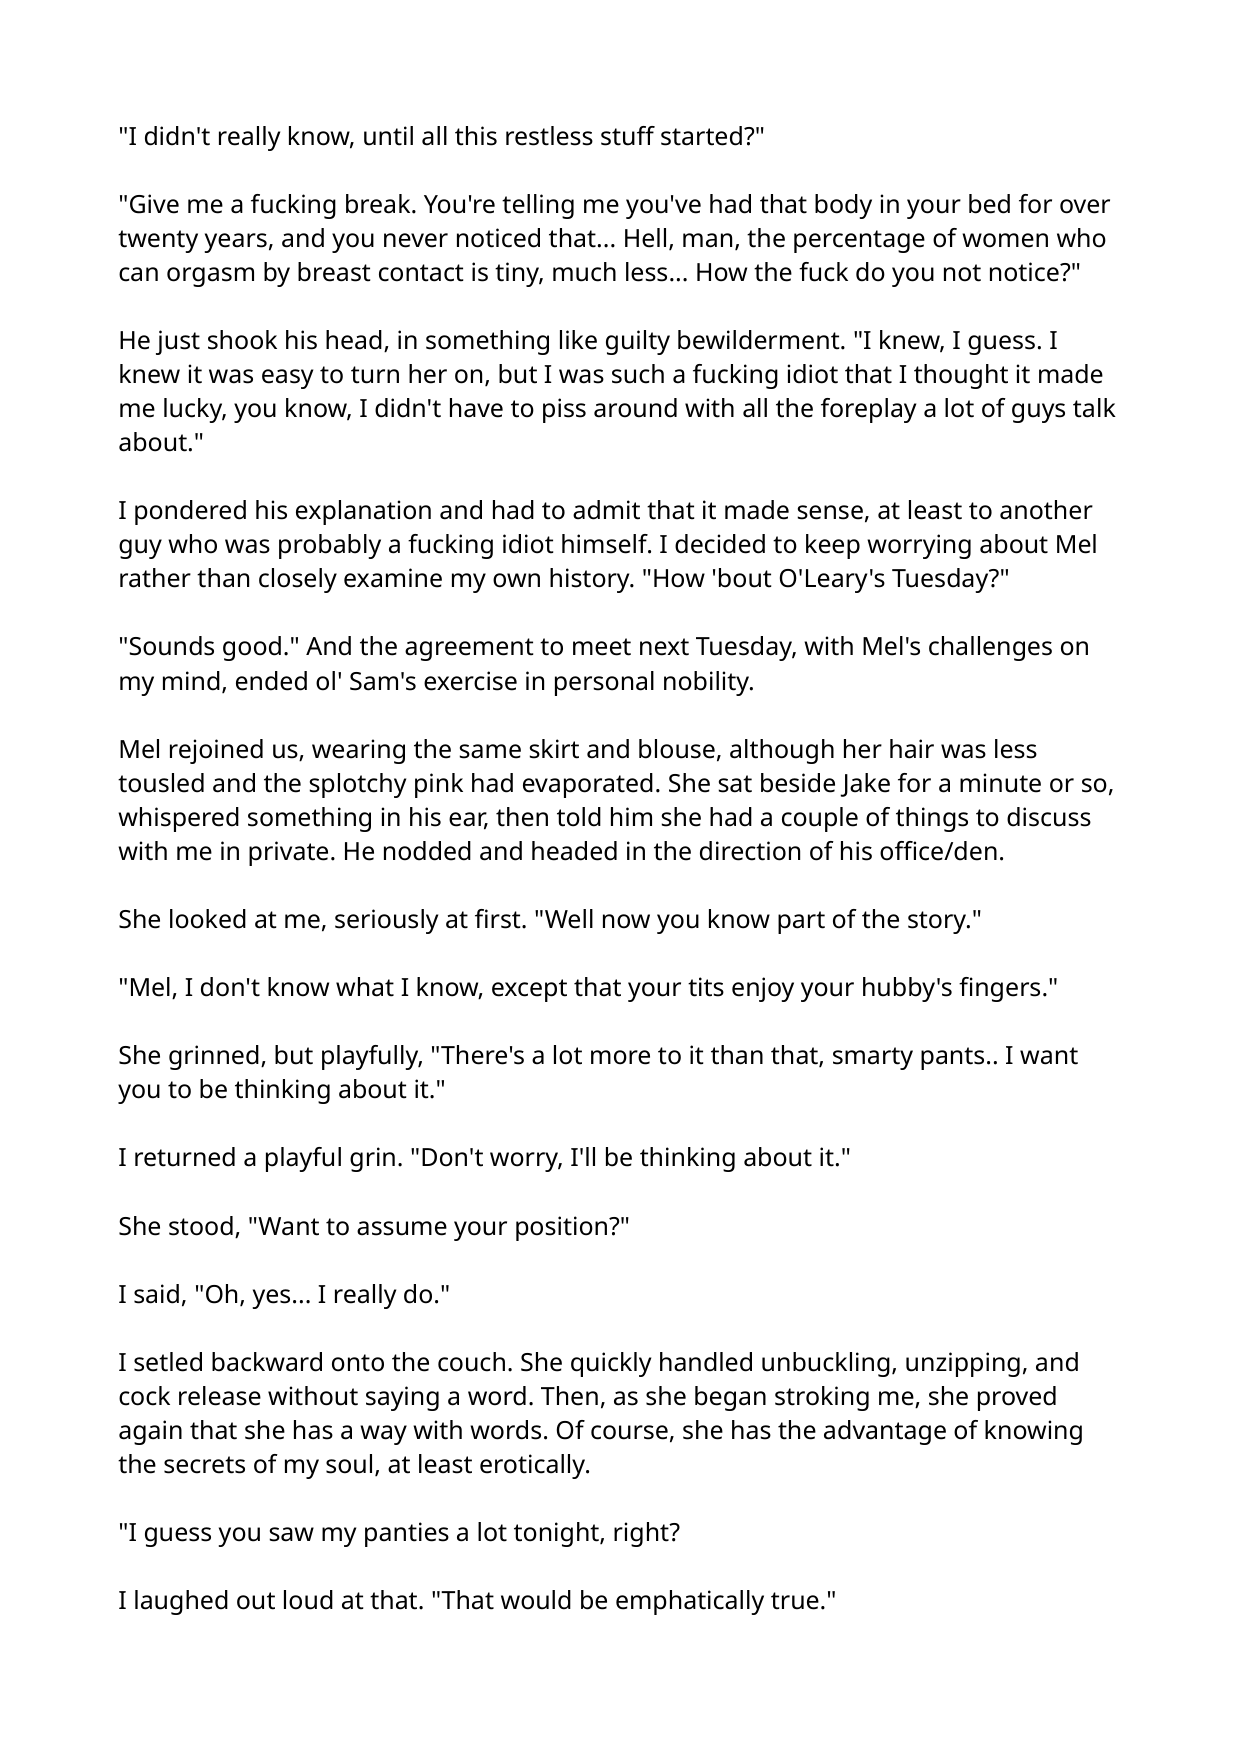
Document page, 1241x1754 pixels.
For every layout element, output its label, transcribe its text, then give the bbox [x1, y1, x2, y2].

text "I didn't really know, until all this restless stuff started?" [118, 118, 1122, 152]
text "I guess you saw my panties a lot tonight, right? [118, 1515, 1122, 1549]
text She grinned, but playfully, "There's a lot more to it than that, smarty pants.. I want you to be thinking about it." [118, 1038, 1122, 1106]
text I returned a playful grin. "Don't worry, I'll be thinking about it." [118, 1140, 1122, 1174]
text "Mel, I don't know what I know, except that your tits enjoy your hubby's fingers." [118, 970, 1122, 1004]
text "Sounds good." And the agreement to meet next Tuesday, with Mel's challenges on my mind, ended ol' Sam's exercise in personal nobility. [118, 629, 1122, 697]
text I laughed out loud at that. "That would be emphatically true." [118, 1583, 1122, 1617]
text He just shook his head, in something like guilty bewilderment. "I knew, I guess. I knew it was easy to turn her on, but I was such a fucking idiot that I thought it made me lucky, you know, I didn't have to piss around with all the foreplay a lot of guys talk about." [118, 322, 1122, 459]
text I setled backward onto the couch. She quickly handled unbuckling, unzipping, and cock release without saying a word. Then, as she began stroking me, she proved again that she has a way with words. Of course, she has the advantage of knowing the secrets of my soul, at least erotically. [118, 1344, 1122, 1481]
text She looked at me, seriously at first. "Well now you know part of the story." [118, 902, 1122, 936]
text "Give me a fucking break. You're telling me you've had that body in your bed for over twenty years, and you never noticed that... Hell, man, the percentage of women who can orgasm by breast contact is tiny, much less... How the fuck do you not notice?" [118, 186, 1122, 288]
text She stood, "Want to assume your position?" [118, 1208, 1122, 1242]
text I pondered his explanation and had to admit that it made sense, at least to another guy who was probably a fucking idiot himself. I decided to keep worrying about Mel rather than closely examine my own history. "How 'bout O'Leary's Tuesday?" [118, 493, 1122, 595]
text I said, "Oh, yes... I really do." [118, 1276, 1122, 1310]
text Mel rejoined us, wearing the same skirt and blouse, although her hair was less tousled and the splotchy pink had evaporated. She sat beside Jake for a minute or so, whispered something in his ear, then told him she had a couple of things to discuss with me in private. He nodded and headed in the direction of his office/den. [118, 731, 1122, 867]
